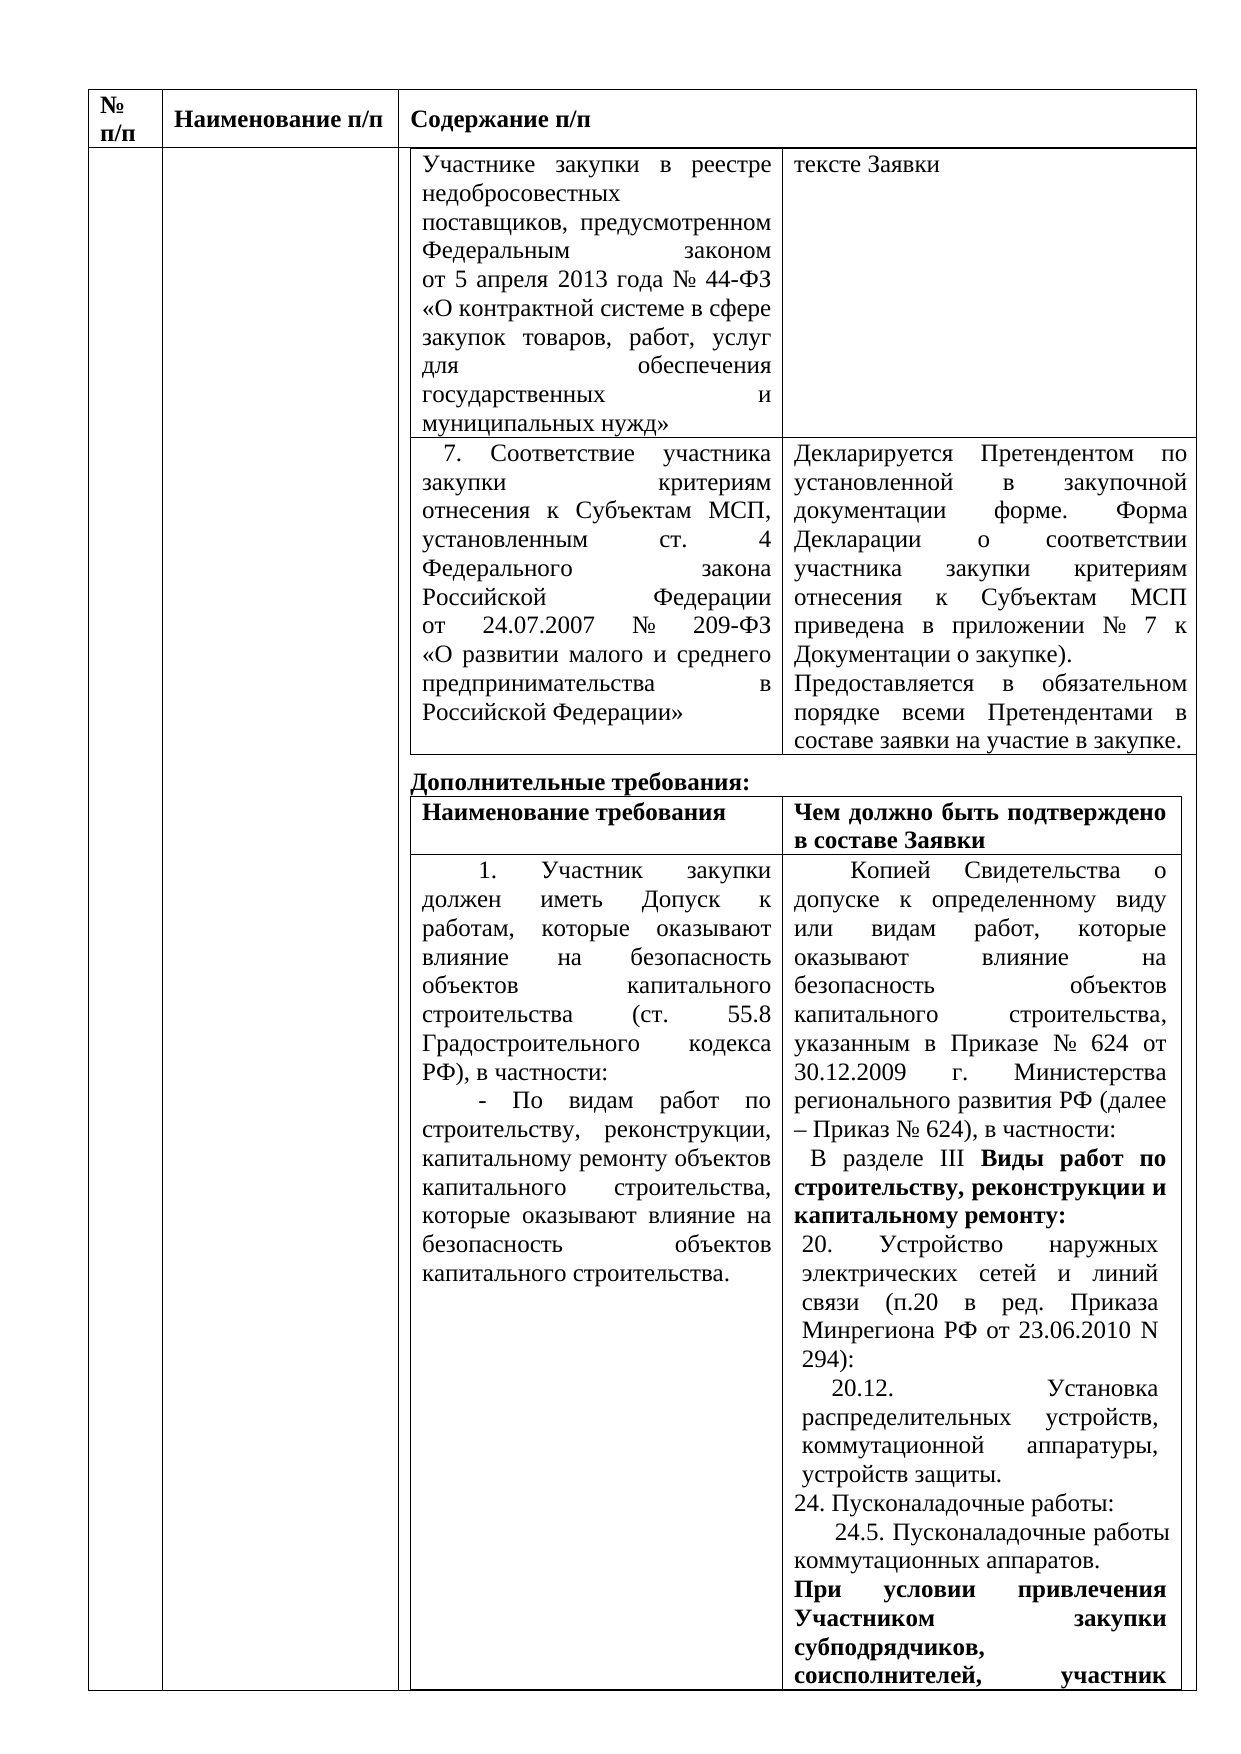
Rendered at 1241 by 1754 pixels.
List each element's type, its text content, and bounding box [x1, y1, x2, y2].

table_cell Общие требования: Дополнительные требования: [399, 148, 1196, 1690]
table_header № п/п [89, 90, 162, 147]
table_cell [163, 148, 398, 1690]
table_cell [89, 148, 162, 1690]
table_header Наименование п/п [163, 90, 398, 147]
table_header Содержание п/п [399, 90, 1196, 147]
